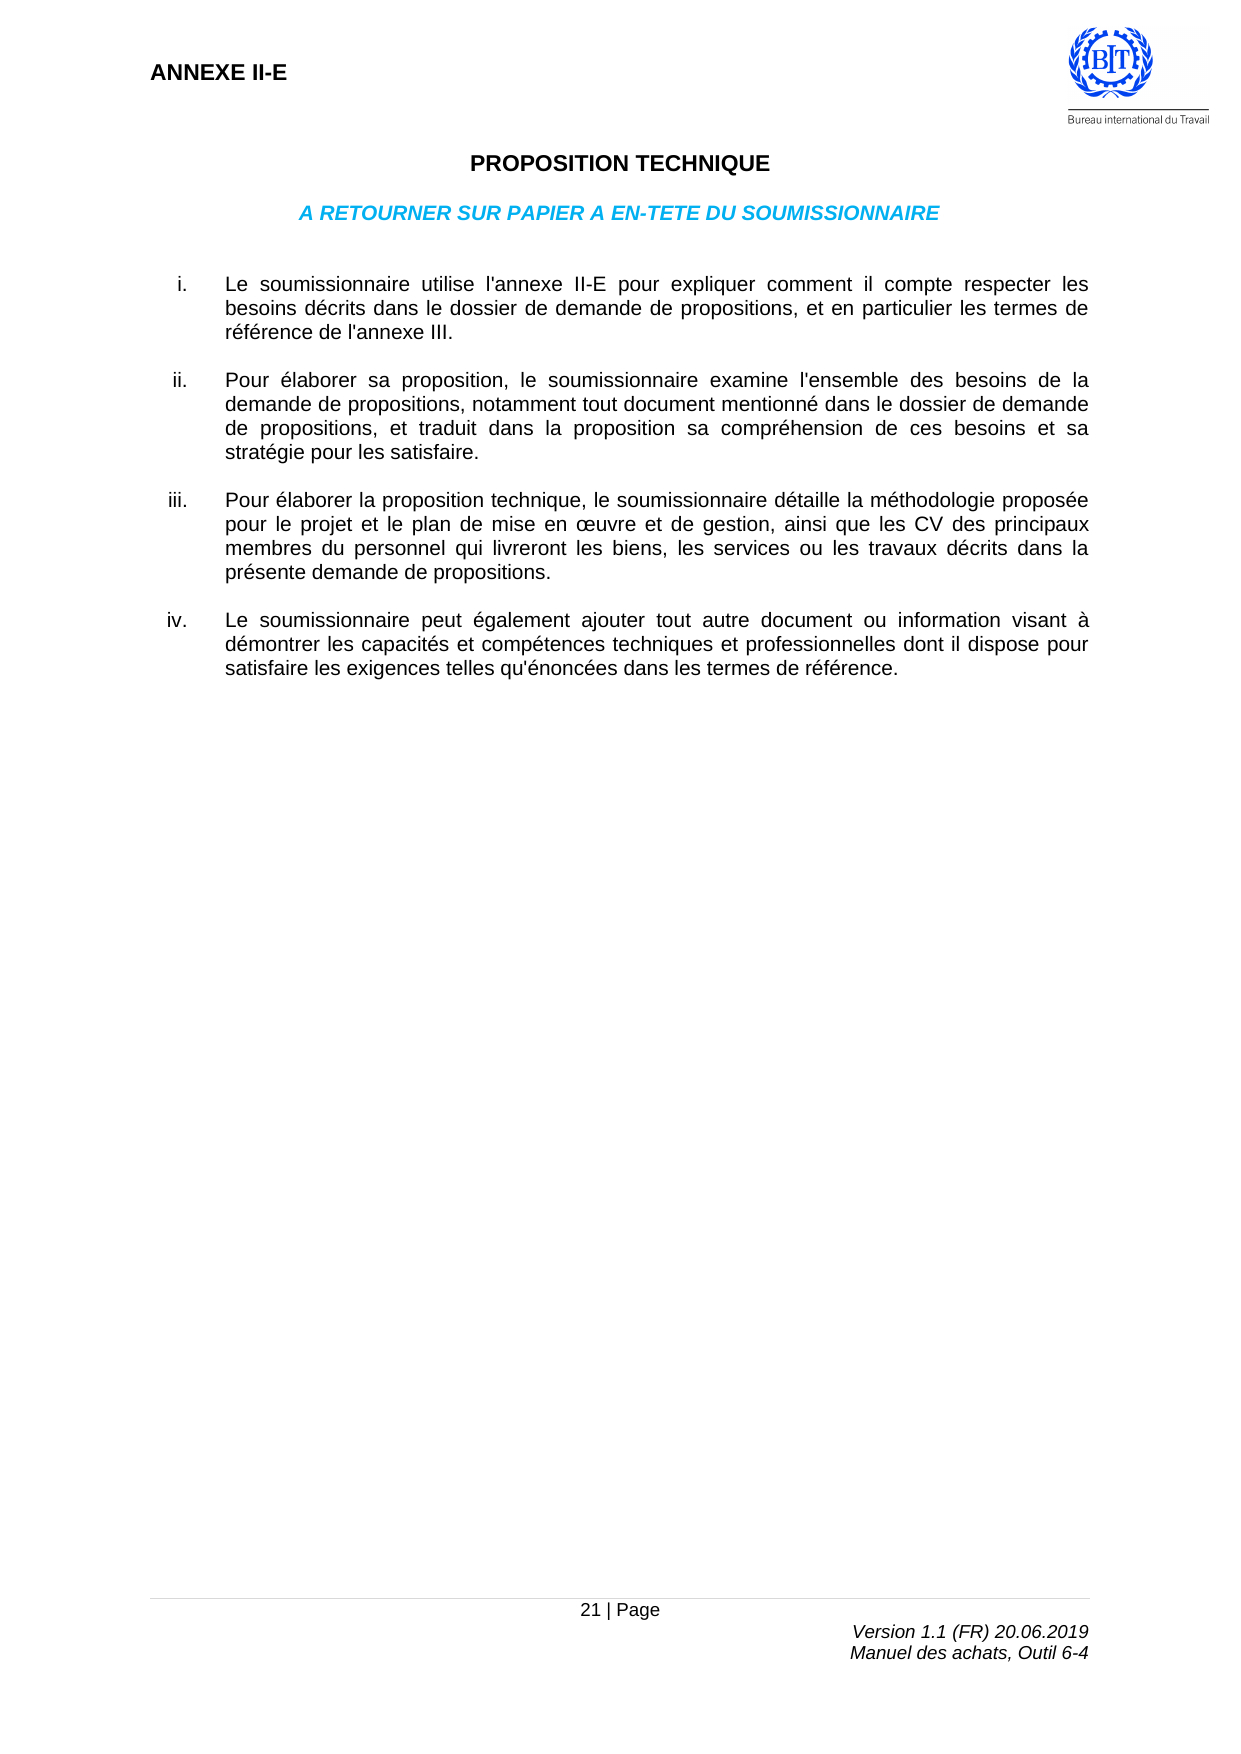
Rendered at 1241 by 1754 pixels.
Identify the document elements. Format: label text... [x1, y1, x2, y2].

list Le soumissionnaire utilise l'annexe II-E pour expliquer comment il compte respecter les besoins décrits dans le dossier de demande de propositions, et en particulier les termes de référence de l'annexe III. [187, 272, 1090, 344]
list Le soumissionnaire peut également ajouter tout autre document ou information visant à démontrer les capacités et compétences techniques et professionnelles dont il dispose pour satisfaire les exigences telles qu'énoncées dans les termes de référence. [187, 608, 1090, 679]
list Pour élaborer sa proposition, le soumissionnaire examine l'ensemble des besoins de la demande de propositions, notamment tout document mentionné dans le dossier de demande de propositions, et traduit dans la proposition sa compréhension de ces besoins et sa stratégie pour les satisfaire. [187, 368, 1090, 464]
text A RETOURNER SUR PAPIER A EN-TETE DU SOUMISSIONNAIRE [150, 200, 1090, 224]
list Pour élaborer la proposition technique, le soumissionnaire détaille la méthodologie proposée pour le projet et le plan de mise en œuvre et de gestion, ainsi que les CV des principaux membres du personnel qui livreront les biens, les services ou les travaux décrits dans la présente demande de propositions. [187, 488, 1090, 584]
picture [1067, 26, 1210, 125]
text PROPOSITION TECHNIQUE [150, 150, 1090, 176]
